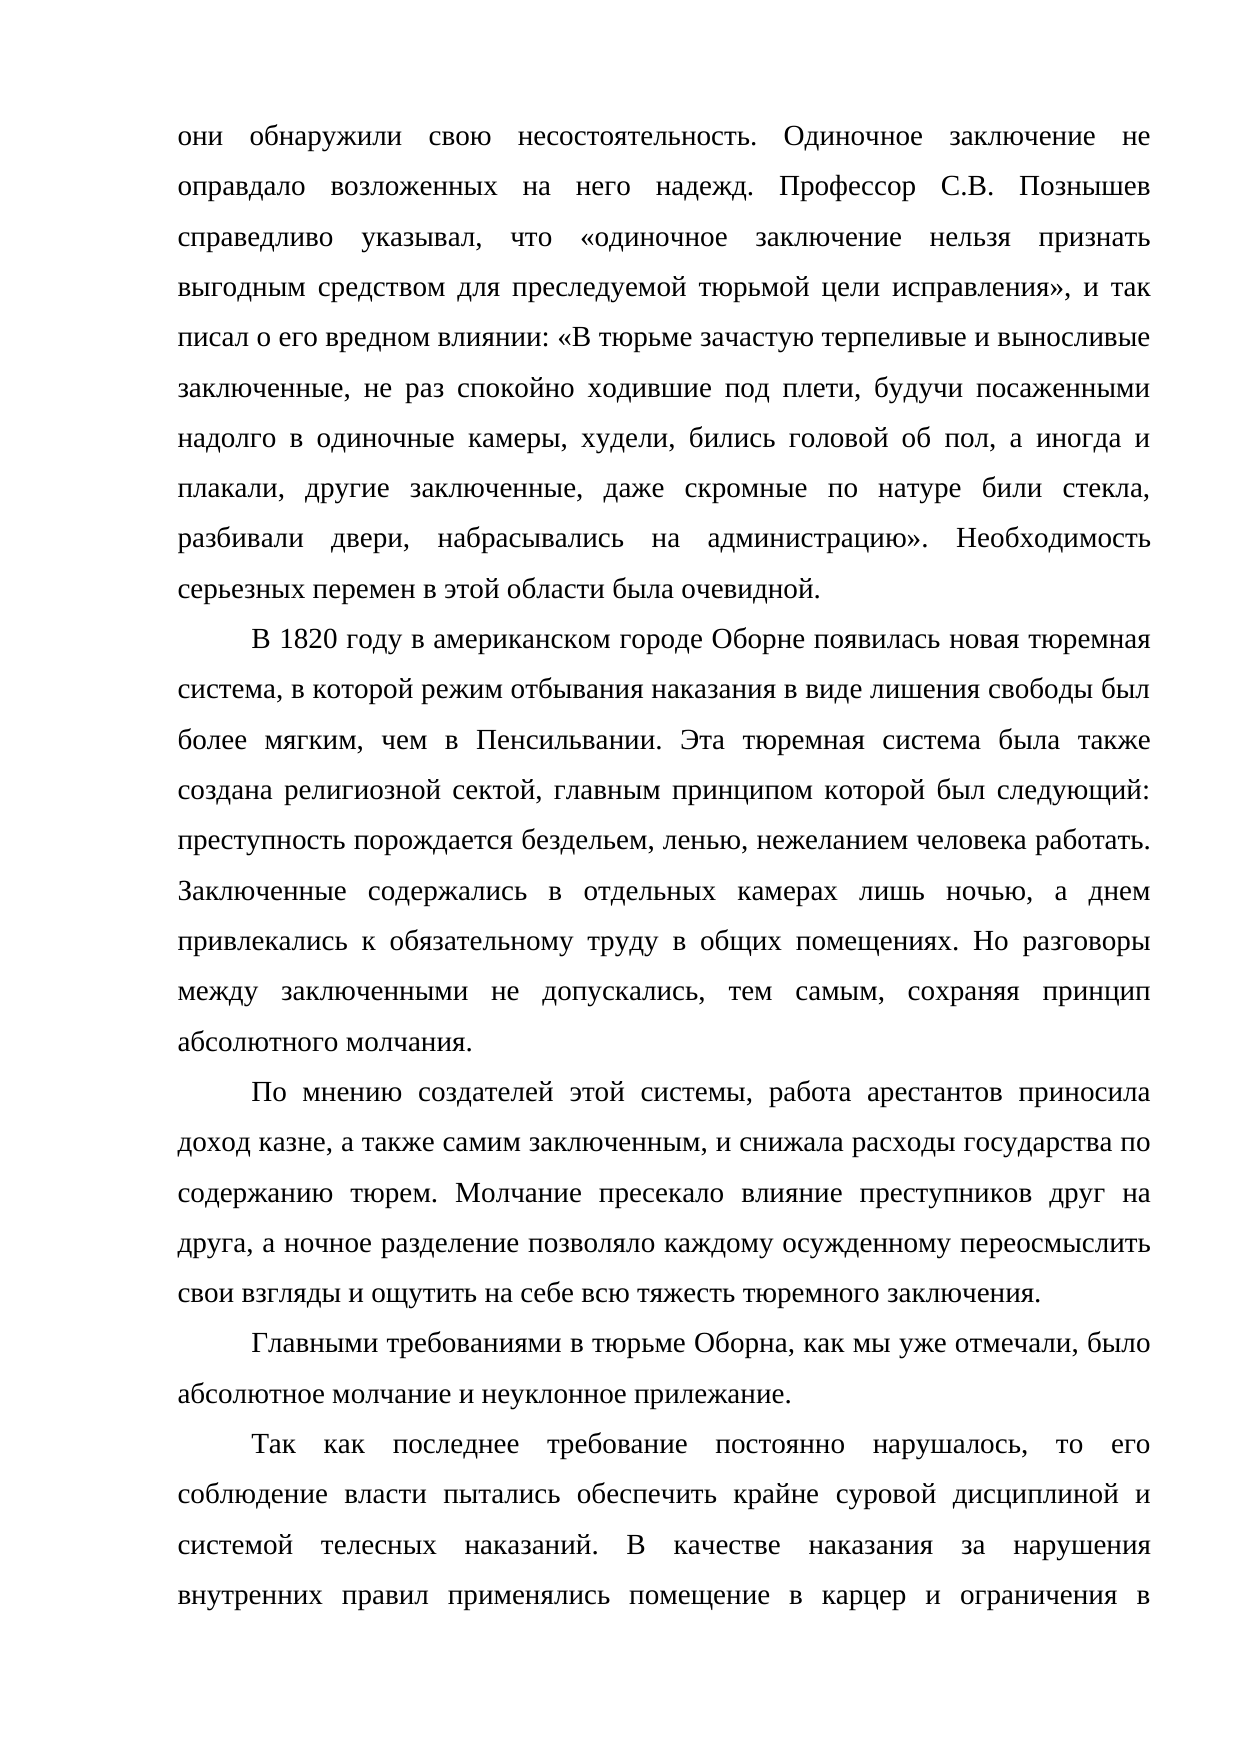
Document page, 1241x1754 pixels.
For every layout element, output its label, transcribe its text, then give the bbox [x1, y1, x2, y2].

text Главными требованиями в тюрьме Оборна, как мы уже отмечали, было абсолютное молчание и неуклонное прилежание. [177, 1326, 1152, 1409]
text В 1820 году в американском городе Оборне появилась новая тюремная система, в которой режим отбывания наказания в виде лишения свободы был более мягким, чем в Пенсильвании. Эта тюремная система была также создана религиозной сектой, главным принципом которой был следующий: преступность порождается бездельем, ленью, нежеланием человека работать. Заключенные содержались в отдельных камерах лишь ночью, а днем привлекались к обязательному труду в общих помещениях. Но разговоры между заключенными не допускались, тем самым, сохраняя принцип абсолютного молчания. [177, 621, 1152, 1057]
text По мнению создателей этой системы, работа арестантов приносила доход казне, а также самим заключенным, и снижала расходы государства по содержанию тюрем. Молчание пресекало влияние преступников друг на друга, а ночное разделение позволяло каждому осужденному переосмыслить свои взгляды и ощутить на себе всю тяжесть тюремного заключения. [177, 1074, 1152, 1309]
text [177, 1426, 1152, 1611]
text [177, 118, 1152, 604]
